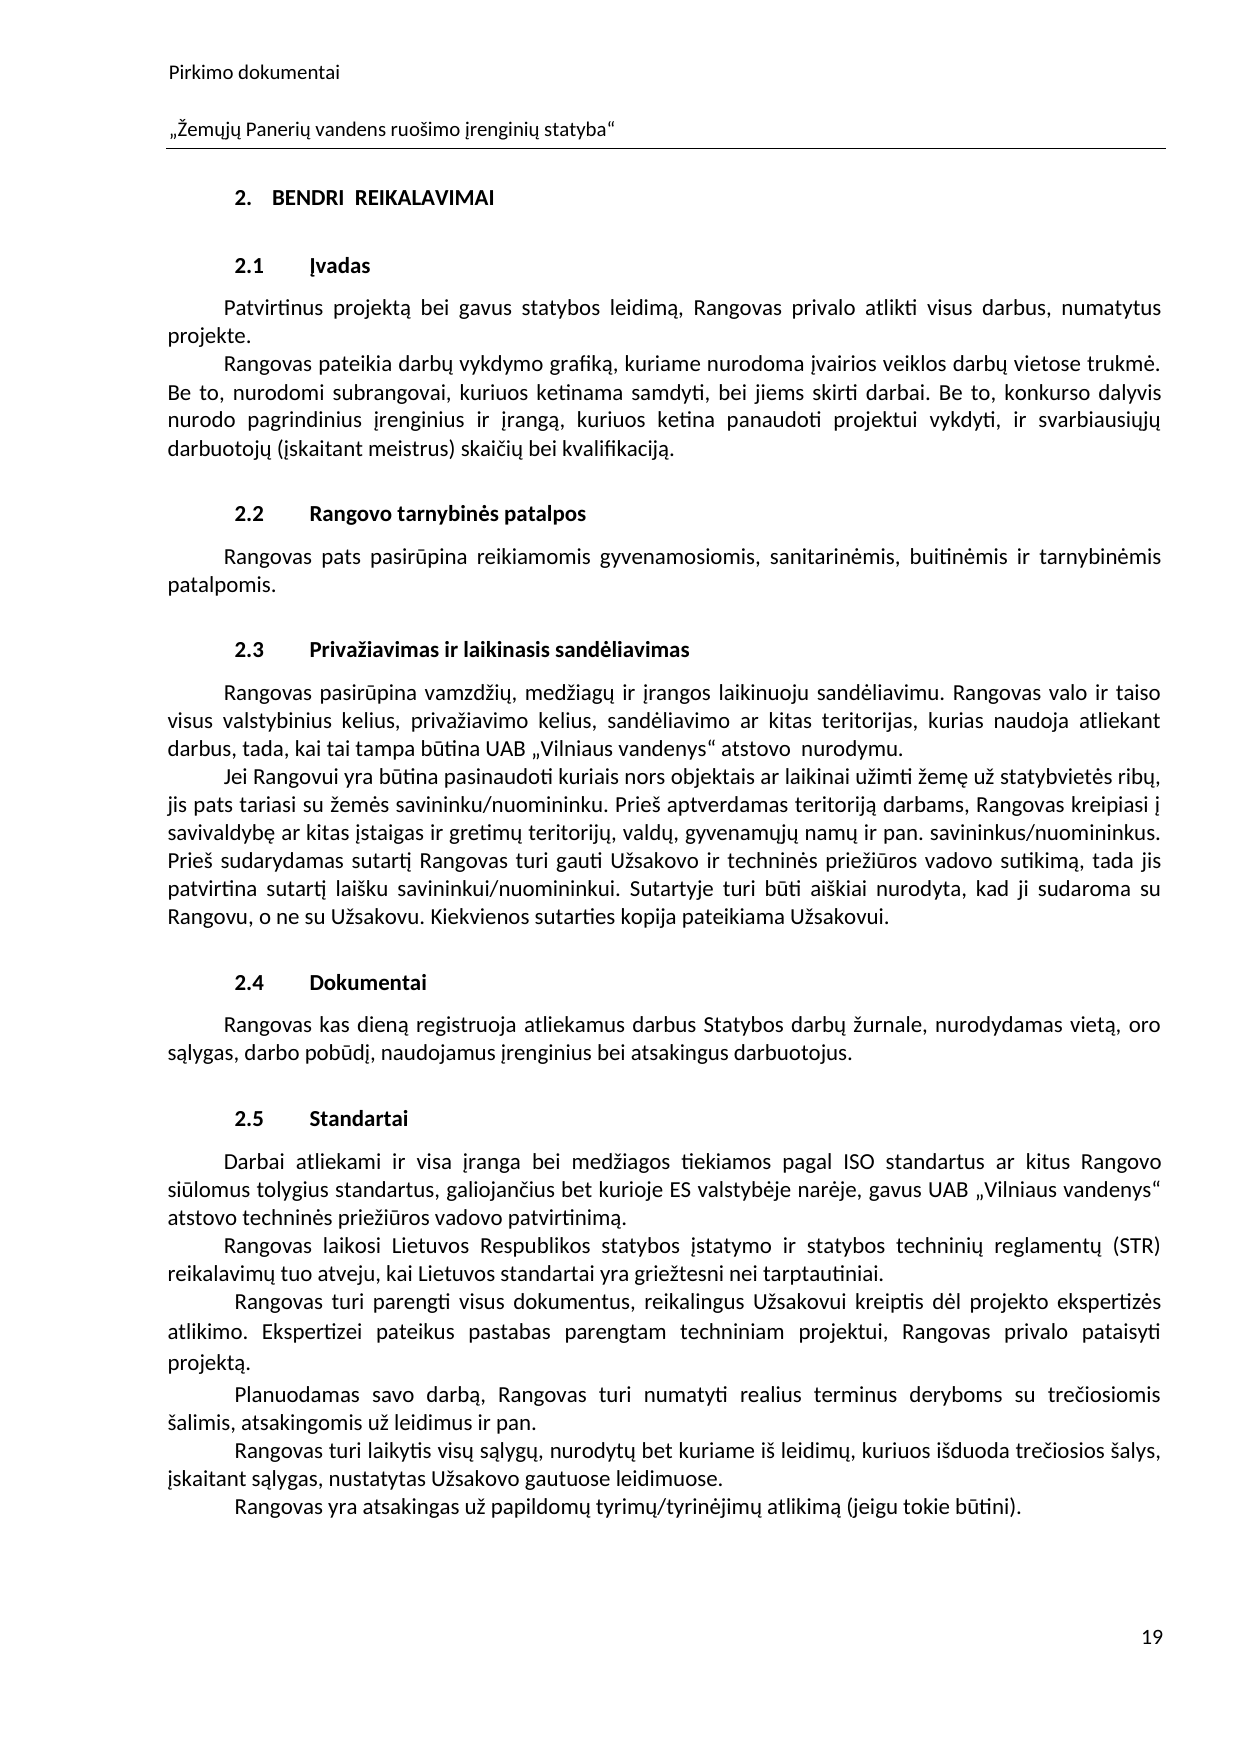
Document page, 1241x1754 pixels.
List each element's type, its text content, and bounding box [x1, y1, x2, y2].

subtitle Rangovo tarnybinės patalpos [234, 499, 1163, 527]
text Rangovas pateikia darbų vykdymo grafiką, kuriame nurodoma įvairios veiklos darbų vietose trukmė. Be to, nurodomi subrangovai, kuriuos ketinama samdyti, bei jiems skirti darbai. Be to, konkurso dalyvis nurodo pagrindinius įrenginius ir įrangą, kuriuos ketina panaudoti projektui vykdyti, ir svarbiausiųjų darbuotojų (įskaitant meistrus) skaičių bei kvalifikaciją. [167, 349, 1163, 462]
text Jei Rangovui yra būtina pasinaudoti kuriais nors objektais ar laikinai užimti žemę už statybvietės ribų, jis pats tariasi su žemės savininku/nuomininku. Prieš aptverdamas teritoriją darbams, Rangovas kreipiasi į savivaldybę ar kitas įstaigas ir gretimų teritorijų, valdų, gyvenamųjų namų ir pan. savininkus/nuomininkus. Prieš sudarydamas sutartį Rangovas turi gauti Užsakovo ir techninės priežiūros vadovo sutikimą, tada jis patvirtina sutartį laišku savininkui/nuomininkui. Sutartyje turi būti aiškiai nurodyta, kad ji sudaroma su Rangovu, o ne su Užsakovu. Kiekvienos sutarties kopija pateikiama Užsakovui. [167, 762, 1163, 930]
subtitle BENDRI REIKALAVIMAI [234, 183, 1163, 211]
text Rangovas pats pasirūpina reikiamomis gyvenamosiomis, sanitarinėmis, buitinėmis ir tarnybinėmis patalpomis. [167, 542, 1163, 598]
text Rangovas turi parengti visus dokumentus, reikalingus Užsakovui kreiptis dėl projekto ekspertizės atlikimo. Ekspertizei pateikus pastabas parengtam techniniam projektui, Rangovas privalo pataisyti projektą. [167, 1287, 1163, 1376]
subtitle Dokumentai [234, 968, 1163, 996]
text Rangovas turi laikytis visų sąlygų, nurodytų bet kuriame iš leidimų, kuriuos išduoda trečiosios šalys, įskaitant sąlygas, nustatytas Užsakovo gautuose leidimuose. [167, 1436, 1163, 1492]
text Planuodamas savo darbą, Rangovas turi numatyti realius terminus deryboms su trečiosiomis šalimis, atsakingomis už leidimus ir pan. [167, 1380, 1163, 1436]
text Rangovas laikosi Lietuvos Respublikos statybos įstatymo ir statybos techninių reglamentų (STR) reikalavimų tuo atveju, kai Lietuvos standartai yra griežtesni nei tarptautiniai. [167, 1231, 1163, 1287]
subtitle Privažiavimas ir laikinasis sandėliavimas [234, 635, 1163, 663]
subtitle Įvadas [234, 251, 1163, 279]
text Patvirtinus projektą bei gavus statybos leidimą, Rangovas privalo atlikti visus darbus, numatytus projekte. [167, 293, 1163, 349]
text Darbai atliekami ir visa įranga bei medžiagos tiekiamos pagal ISO standartus ar kitus Rangovo siūlomus tolygius standartus, galiojančius bet kurioje ES valstybėje narėje, gavus UAB „Vilniaus vandenys“ atstovo techninės priežiūros vadovo patvirtinimą. [167, 1147, 1163, 1231]
subtitle Standartai [234, 1104, 1163, 1132]
text Rangovas kas dieną registruoja atliekamus darbus Statybos darbų žurnale, nurodydamas vietą, oro sąlygas, darbo pobūdį, naudojamus įrenginius bei atsakingus darbuotojus. [167, 1011, 1163, 1067]
text Rangovas pasirūpina vamzdžių, medžiagų ir įrangos laikinuoju sandėliavimu. Rangovas valo ir taiso visus valstybinius kelius, privažiavimo kelius, sandėliavimo ar kitas teritorijas, kurias naudoja atliekant darbus, tada, kai tai tampa būtina UAB „Vilniaus vandenys“ atstovo nurodymu. [167, 678, 1163, 762]
text Rangovas yra atsakingas už papildomų tyrimų/tyrinėjimų atlikimą (jeigu tokie būtini). [198, 1492, 1128, 1520]
